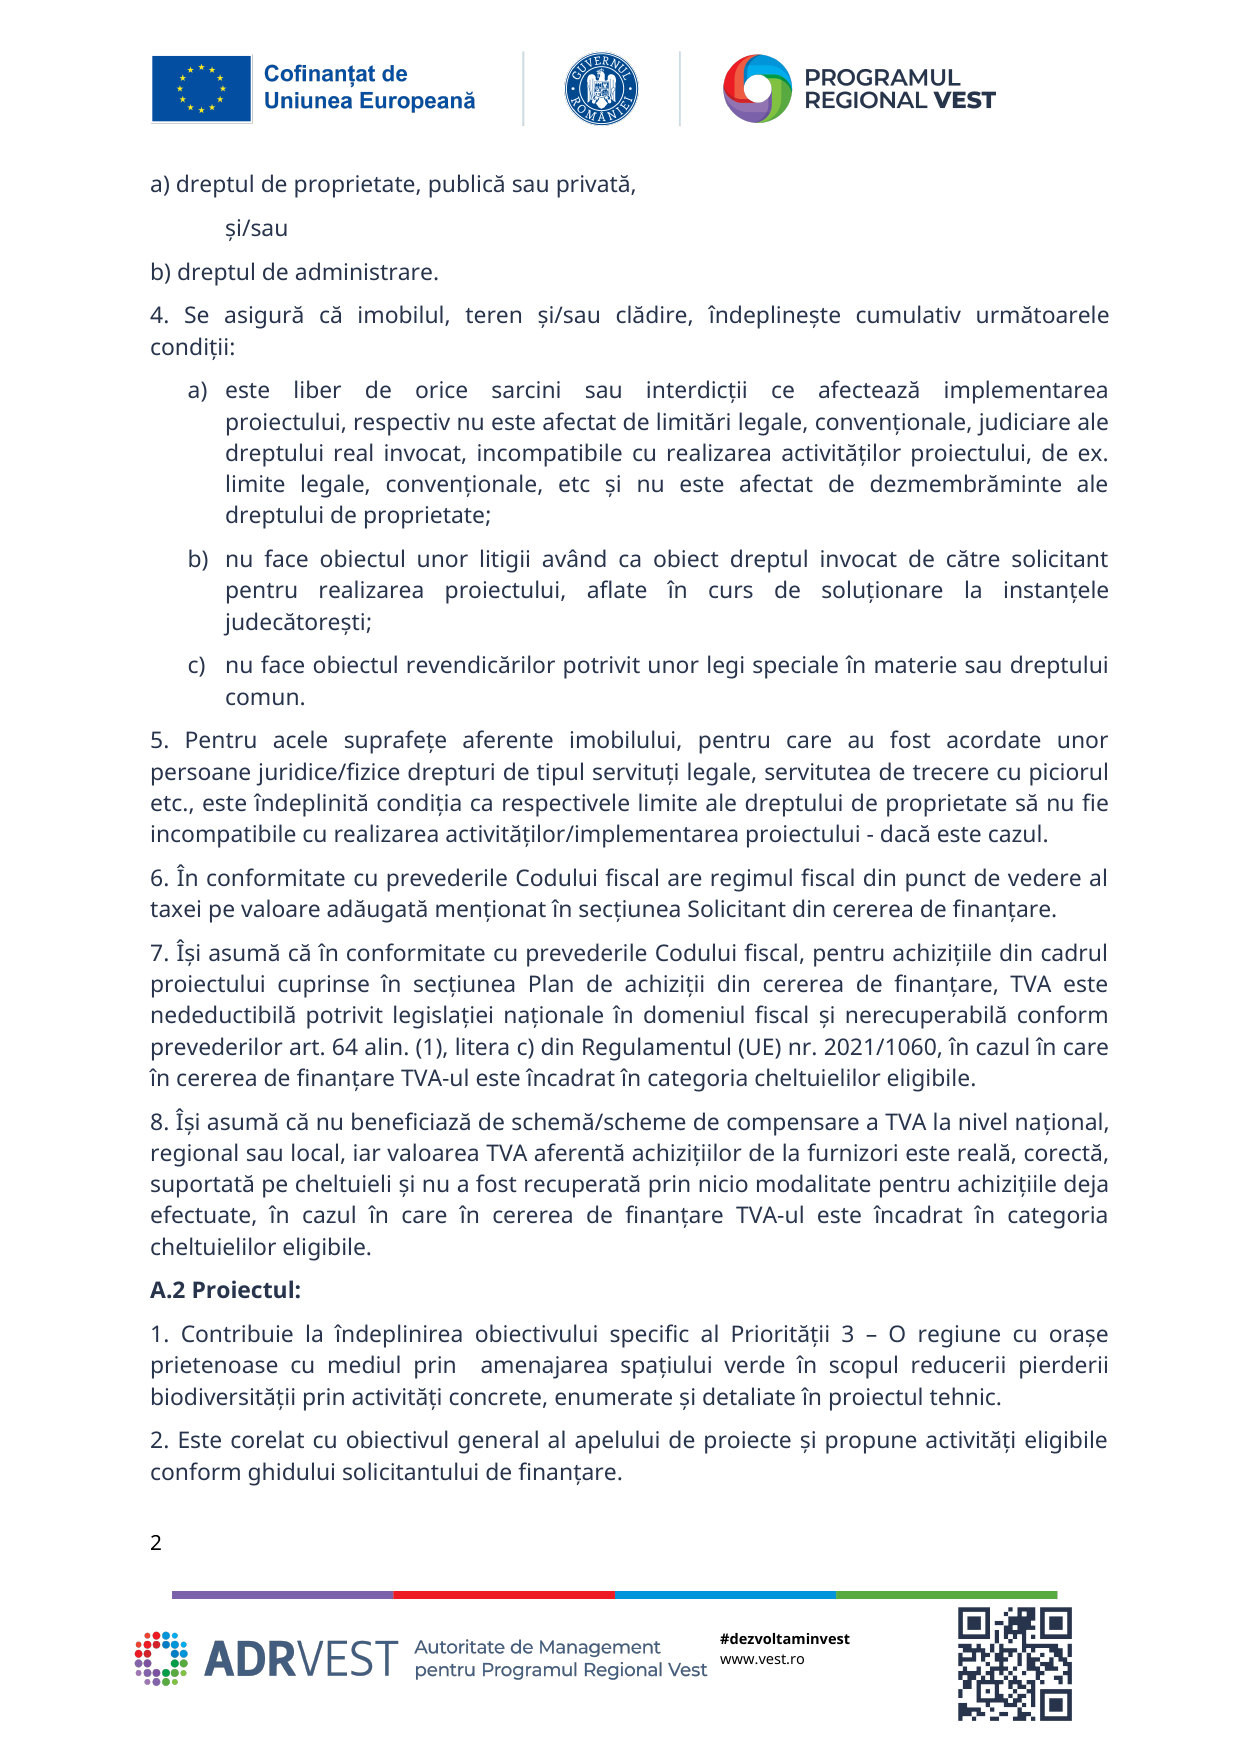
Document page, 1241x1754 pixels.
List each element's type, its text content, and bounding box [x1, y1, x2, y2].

picture [837, 1591, 1117, 1730]
list 7. Își asumă că în conformitate cu prevederile Codului fiscal, pentru achizițiile din cadrul proiectului cuprinse în secțiunea Plan de achiziții din cererea de finanțare, TVA este nedeductibilă potrivit legislației naționale în domeniul fiscal și nerecuperabilă conform prevederilor art. 64 alin. (1), litera c) din Regulamentul (UE) nr. 2021/1060, în cazul în care în cererea de finanțare TVA-ul este încadrat în categoria cheltuielilor eligibile. [150, 937, 1110, 1093]
text 8. Își asumă că nu beneficiază de schemă/scheme de compensare a TVA la nivel naţional, regional sau local, iar valoarea TVA aferentă achizițiilor de la furnizori este reală, corectă, suportată pe cheltuieli şi nu a fost recuperată prin nicio modalitate pentru achizițiile deja efectuate, în cazul în care în cererea de finanțare TVA-ul este încadrat în categoria cheltuielilor eligibile. [150, 1106, 1110, 1262]
list A.2 Proiectul: [150, 1274, 1110, 1306]
text 5. Pentru acele suprafețe aferente imobilului, pentru care au fost acordate unor persoane juridice/fizice drepturi de tipul servituți legale, servitutea de trecere cu piciorul etc., este îndeplinită condiția ca respectivele limite ale dreptului de proprietate să nu fie incompatibile cu realizarea activităților/implementarea proiectului - dacă este cazul. [150, 724, 1110, 849]
picture [123, 1629, 713, 1690]
picture [151, 51, 996, 126]
list 1. Contribuie la îndeplinirea obiectivului specific al Priorității 3 – O regiune cu orașe prietenoase cu mediul prin amenajarea spațiului verde în scopul reducerii pierderii biodiversității prin activități concrete, enumerate și detaliate în proiectul tehnic. [150, 1318, 1110, 1412]
list 4. Se asigură că imobilul, teren și/sau clădire, îndeplinește cumulativ următoarele condiții: [150, 299, 1110, 362]
list 2. Este corelat cu obiectivul general al apelului de proiecte și propune activități eligibile conform ghidului solicitantului de finanțare. [150, 1424, 1110, 1487]
picture [112, 1591, 614, 1599]
list și/sau [150, 212, 1110, 243]
list nu face obiectul unor litigii având ca obiect dreptul invocat de către solicitant pentru realizarea proiectului, aflate în curs de soluționare la instanțele judecătorești; [187, 543, 1110, 637]
list nu face obiectul revendicărilor potrivit unor legi speciale în materie sau dreptului comun. [187, 649, 1110, 712]
list 6. În conformitate cu prevederile Codului fiscal are regimul fiscal din punct de vedere al taxei pe valoare adăugată menționat în secțiunea Solicitant din cererea de finanțare. [150, 862, 1110, 924]
list b) dreptul de administrare. [150, 256, 1110, 287]
list este liber de orice sarcini sau interdicții ce afectează implementarea proiectului, respectiv nu este afectat de limitări legale, convenționale, judiciare ale dreptului real invocat, incompatibile cu realizarea activităților proiectului, de ex. limite legale, convenționale, etc și nu este afectat de dezmembrăminte ale dreptului de proprietate; [187, 374, 1110, 531]
list a) dreptul de proprietate, publică sau privată, [150, 168, 1110, 199]
